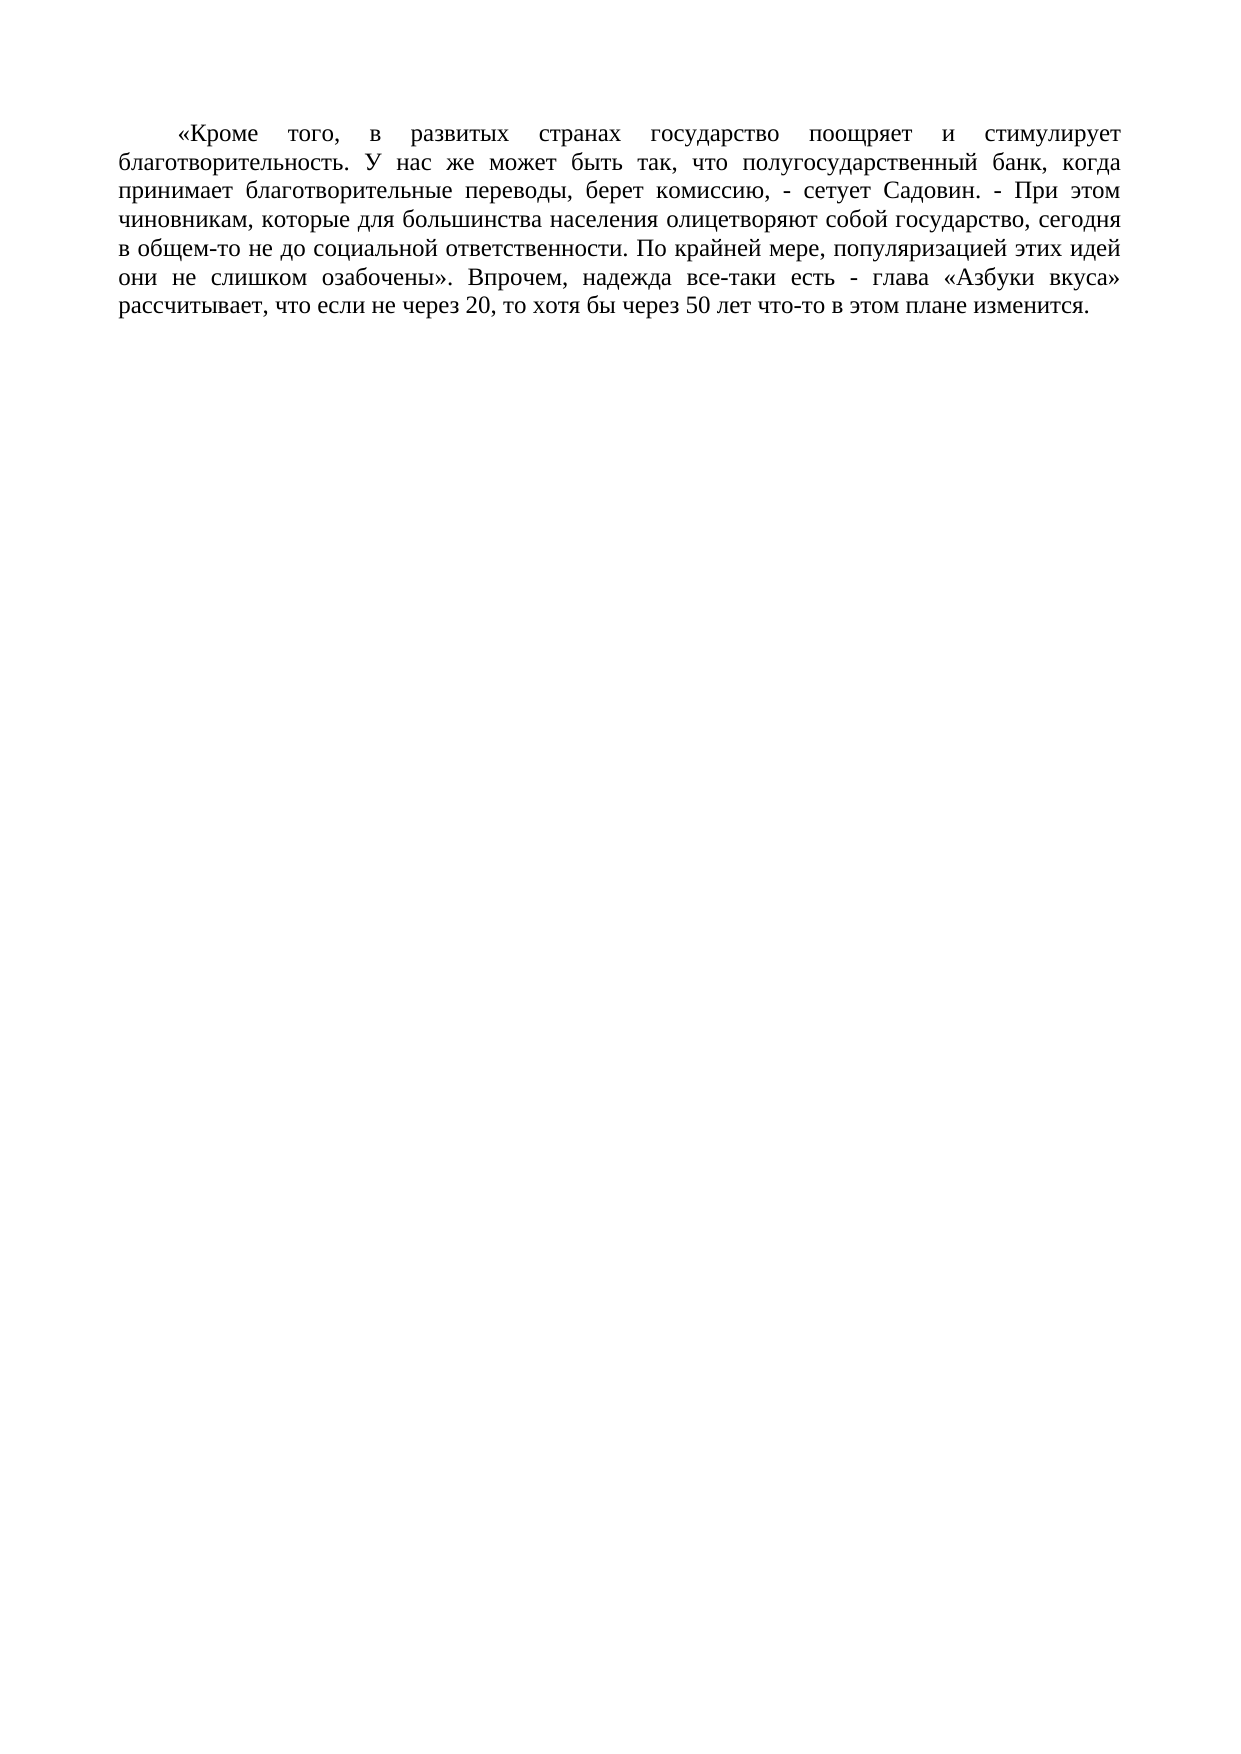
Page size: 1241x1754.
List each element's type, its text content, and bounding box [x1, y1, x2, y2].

text «Кроме того, в развитых странах государство поощряет и стимулирует благотворительность. У нас же может быть так, что полугосударственный банк, когда принимает благотворительные переводы, берет комиссию, - сетует Садовин. - При этом чиновникам, которые для большинства населения олицетворяют собой государство, сегодня в общем-то не до социальной ответственности. По крайней мере, популяризацией этих идей они не слишком озабочены». Впрочем, надежда все-таки есть - глава «Азбуки вкуса» рассчитывает, что если не через 20, то хотя бы через 50 лет что-то в этом плане изменится. [118, 118, 1122, 319]
